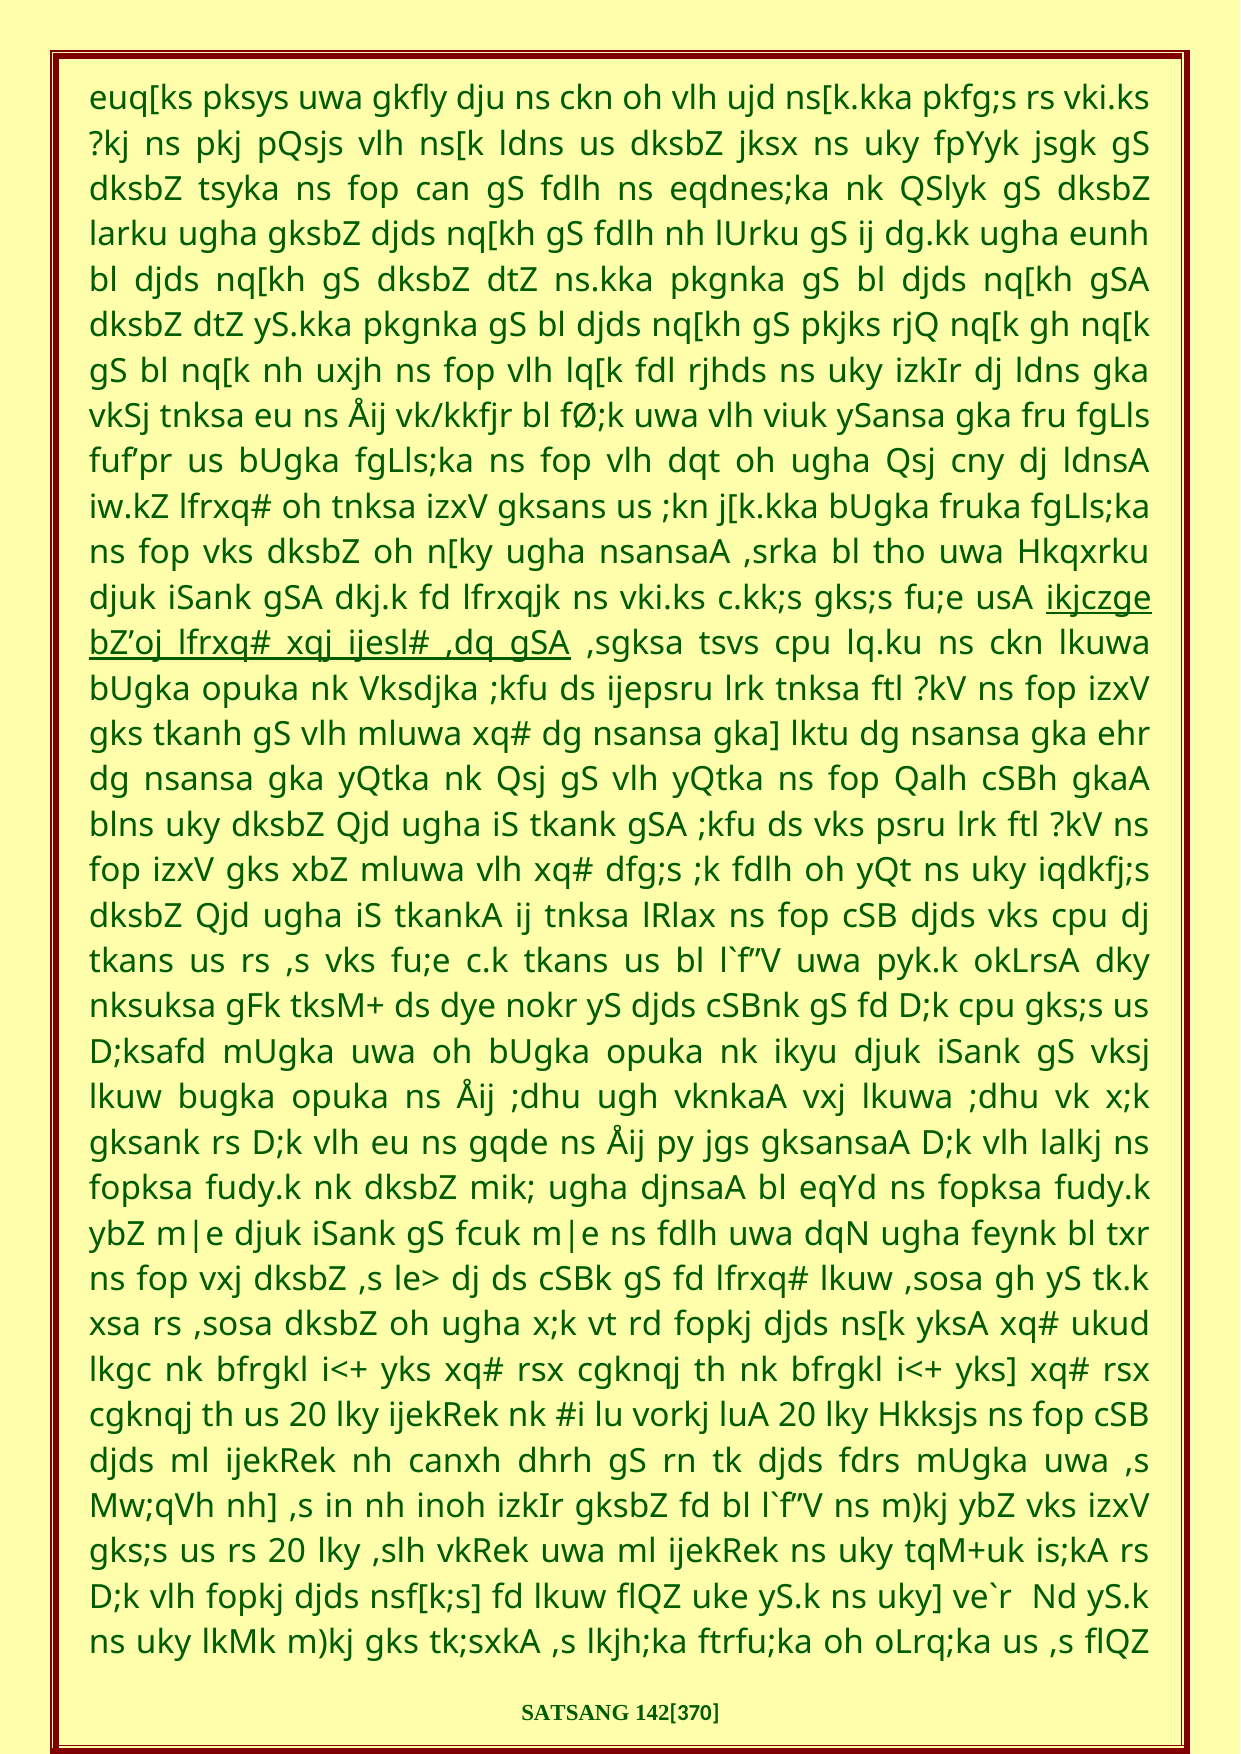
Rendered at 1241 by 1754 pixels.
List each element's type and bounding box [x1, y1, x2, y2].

text [89, 74, 1152, 1663]
